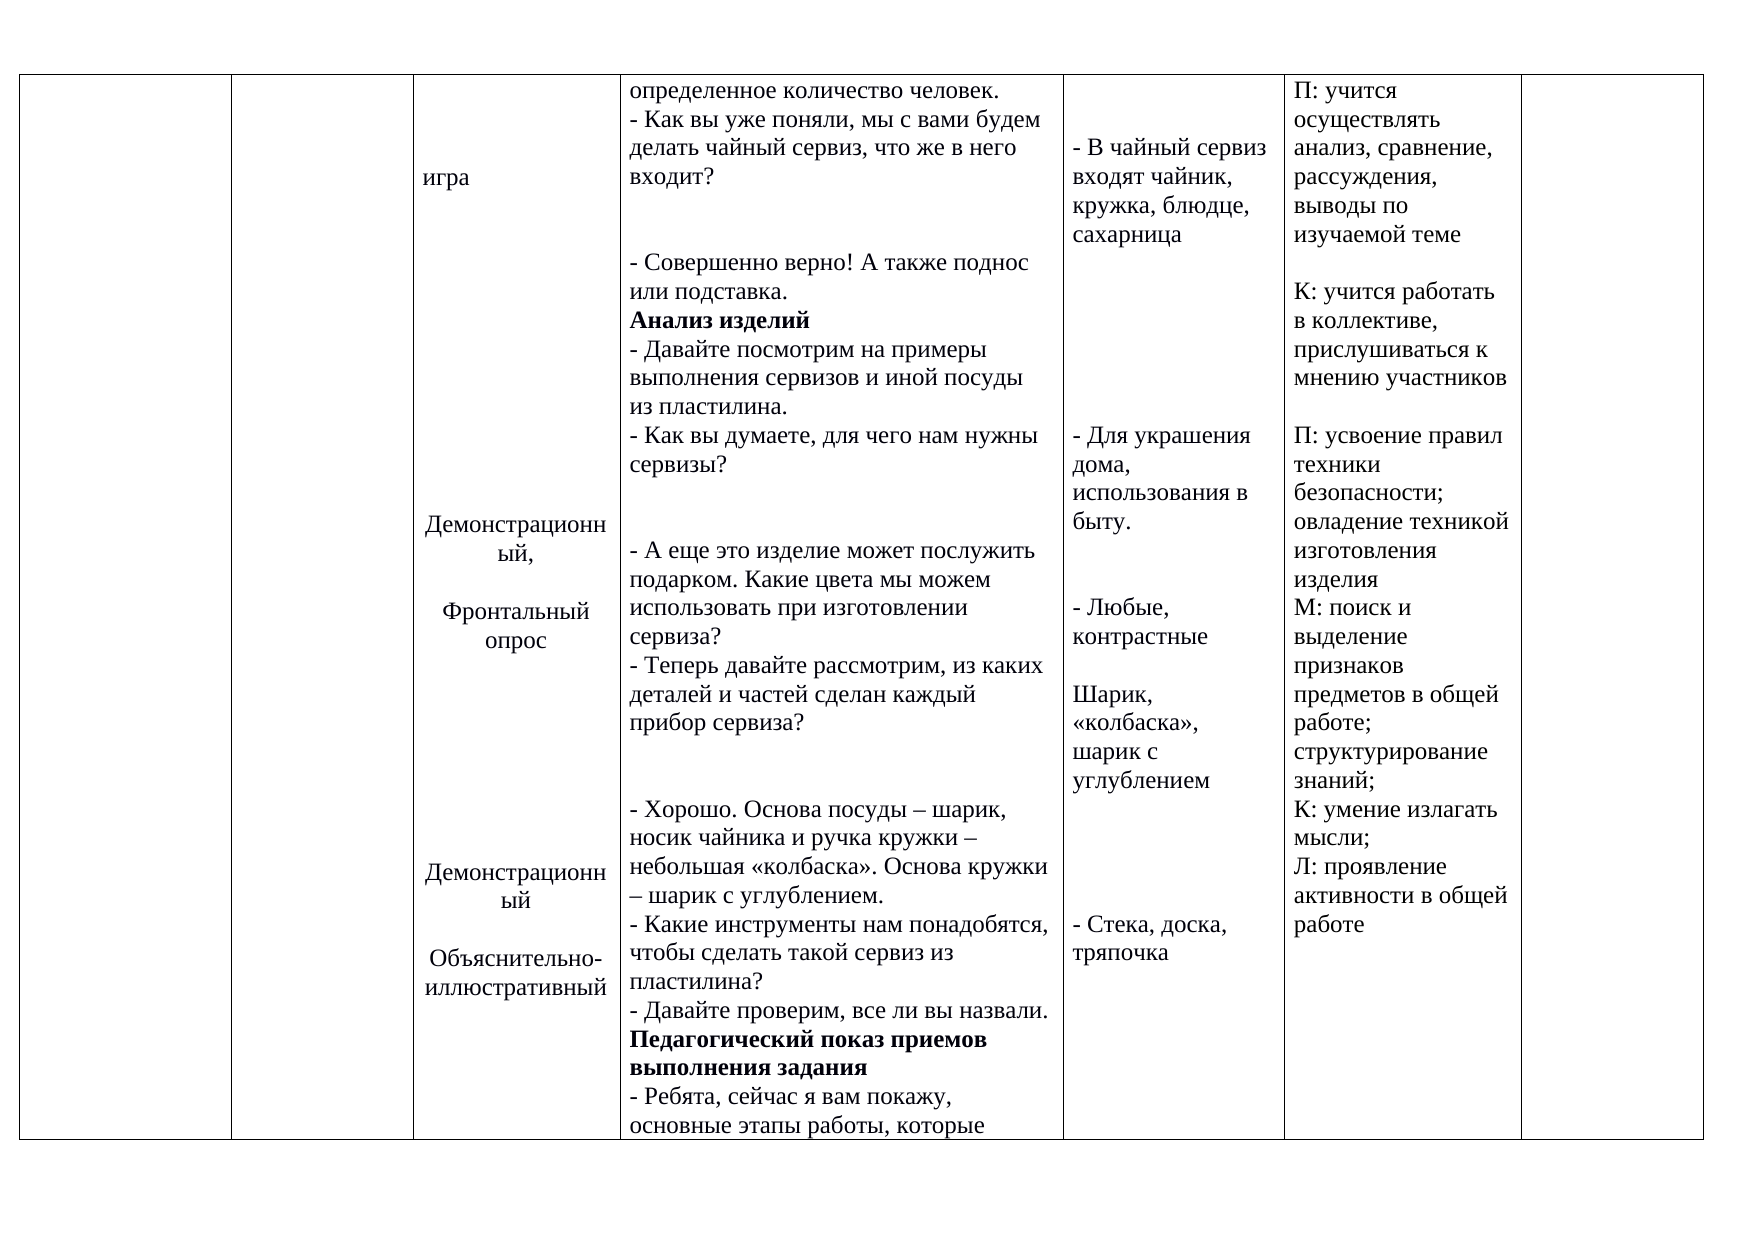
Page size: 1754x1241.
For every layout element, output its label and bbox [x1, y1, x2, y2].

table_cell [232, 75, 413, 1139]
table_cell [1522, 75, 1703, 1139]
table_cell [414, 75, 620, 1139]
table_cell [1285, 75, 1521, 1139]
table_cell [20, 75, 231, 1139]
table_cell [621, 75, 1063, 1139]
table_cell [1064, 75, 1284, 1139]
